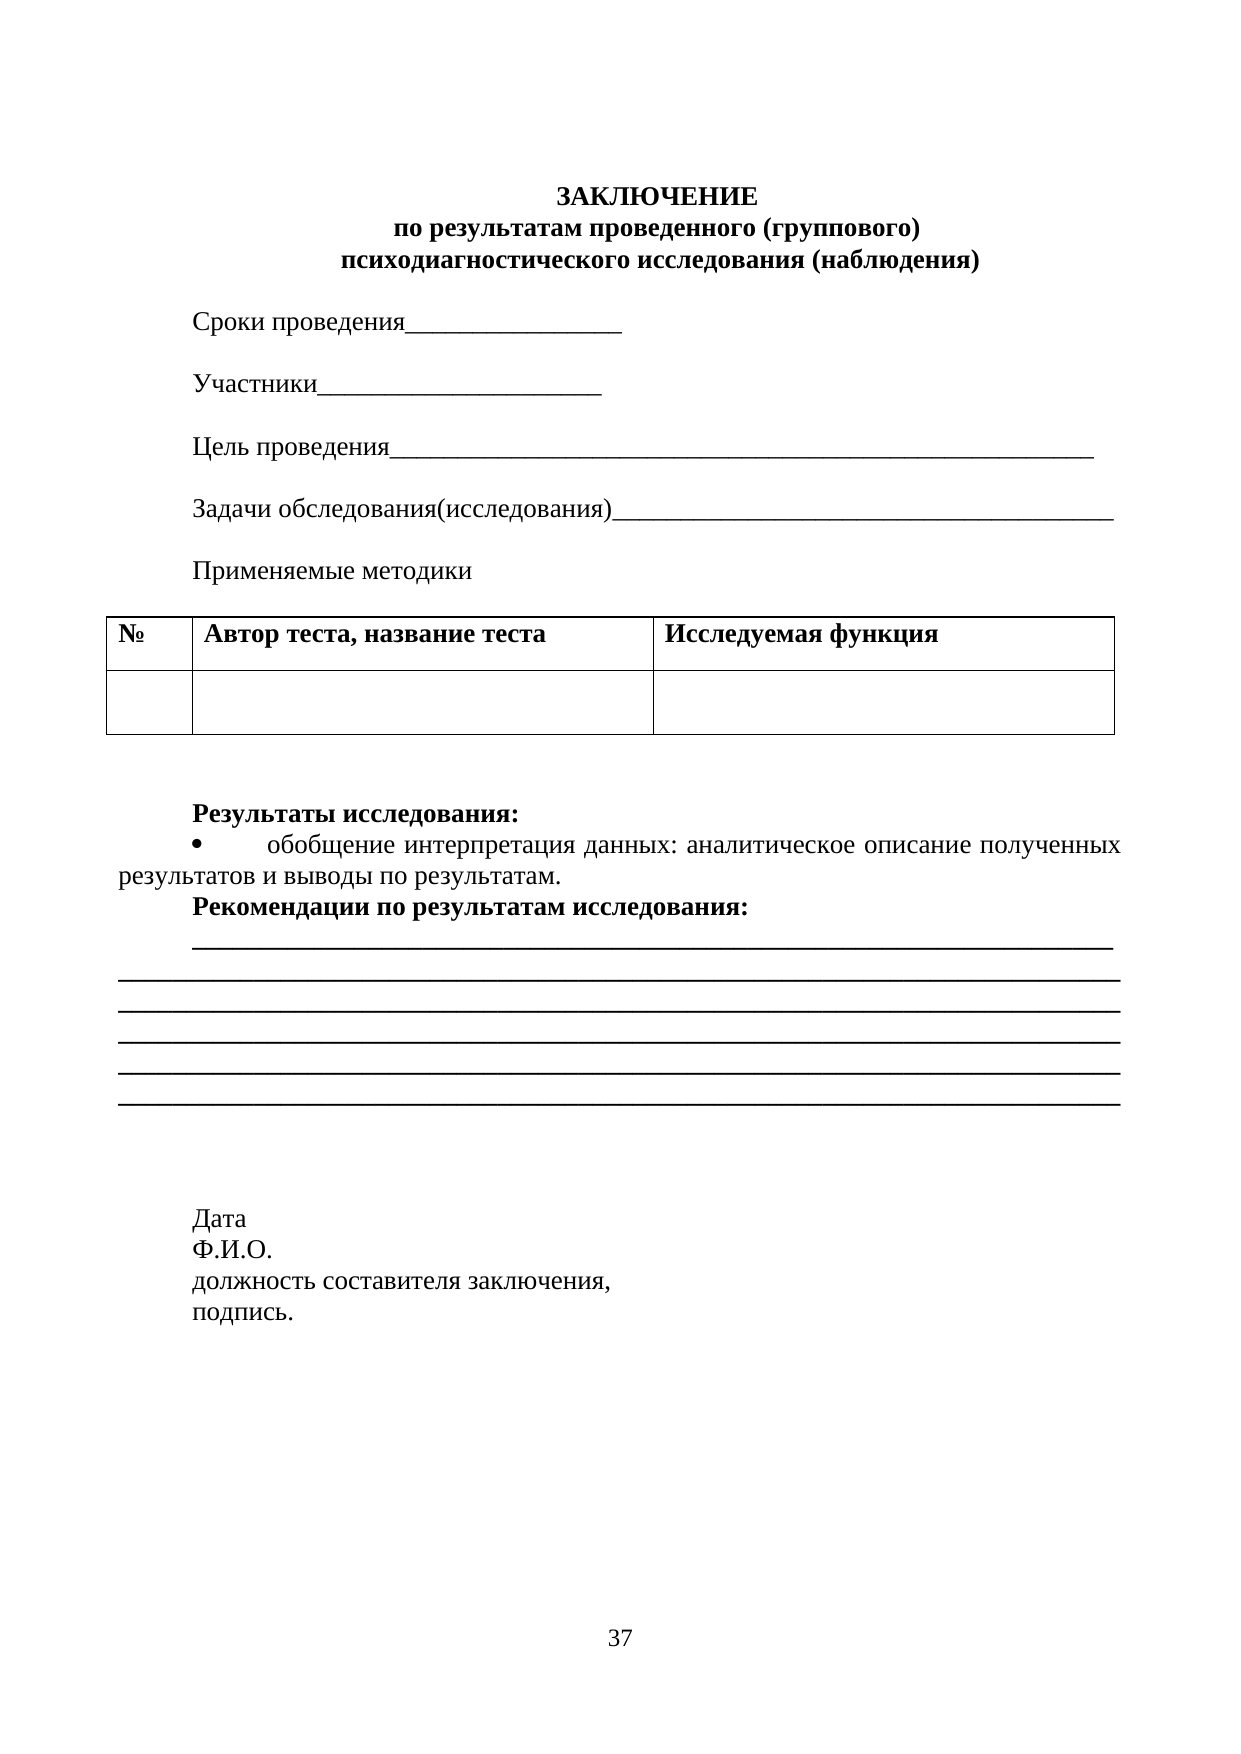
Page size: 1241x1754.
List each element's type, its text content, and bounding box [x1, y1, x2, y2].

list обобщение интерпретация данных: аналитическое описание полученных результатов и выводы по результатам. [118, 828, 1122, 890]
text должность составителя заключения, [118, 1264, 1122, 1295]
text Результаты исследования: [118, 797, 1122, 828]
table_cell [654, 671, 1114, 733]
text ЗАКЛЮЧЕНИЕ [118, 180, 1122, 212]
text Участники_____________________ [118, 367, 1122, 398]
text Цель проведения____________________________________________________ [118, 429, 1122, 461]
text Ф.И.О. [118, 1233, 1122, 1264]
text психодиагностического исследования (наблюдения) [118, 243, 1122, 274]
table_header Автор теста, название теста [193, 618, 653, 670]
text Рекомендации по результатам исследования: [118, 890, 1122, 922]
table_cell [193, 671, 653, 733]
table_cell [107, 671, 192, 733]
text Дата [118, 1202, 1122, 1233]
table_header № [107, 618, 192, 670]
text Сроки проведения________________ [118, 305, 1122, 336]
text подпись. [118, 1295, 1122, 1326]
text по результатам проведенного (группового) [118, 212, 1122, 243]
text Применяемые методики [118, 554, 1122, 585]
text Задачи обследования(исследования)_____________________________________ [192, 492, 1122, 523]
table_header Исследуемая функция [654, 618, 1114, 670]
text ______________________________________________________________________________________________________________________________________________________________________________________________________________________________________________________________________________________________________________________________________________________________________________________________________________________________________________________ [118, 922, 1122, 1108]
